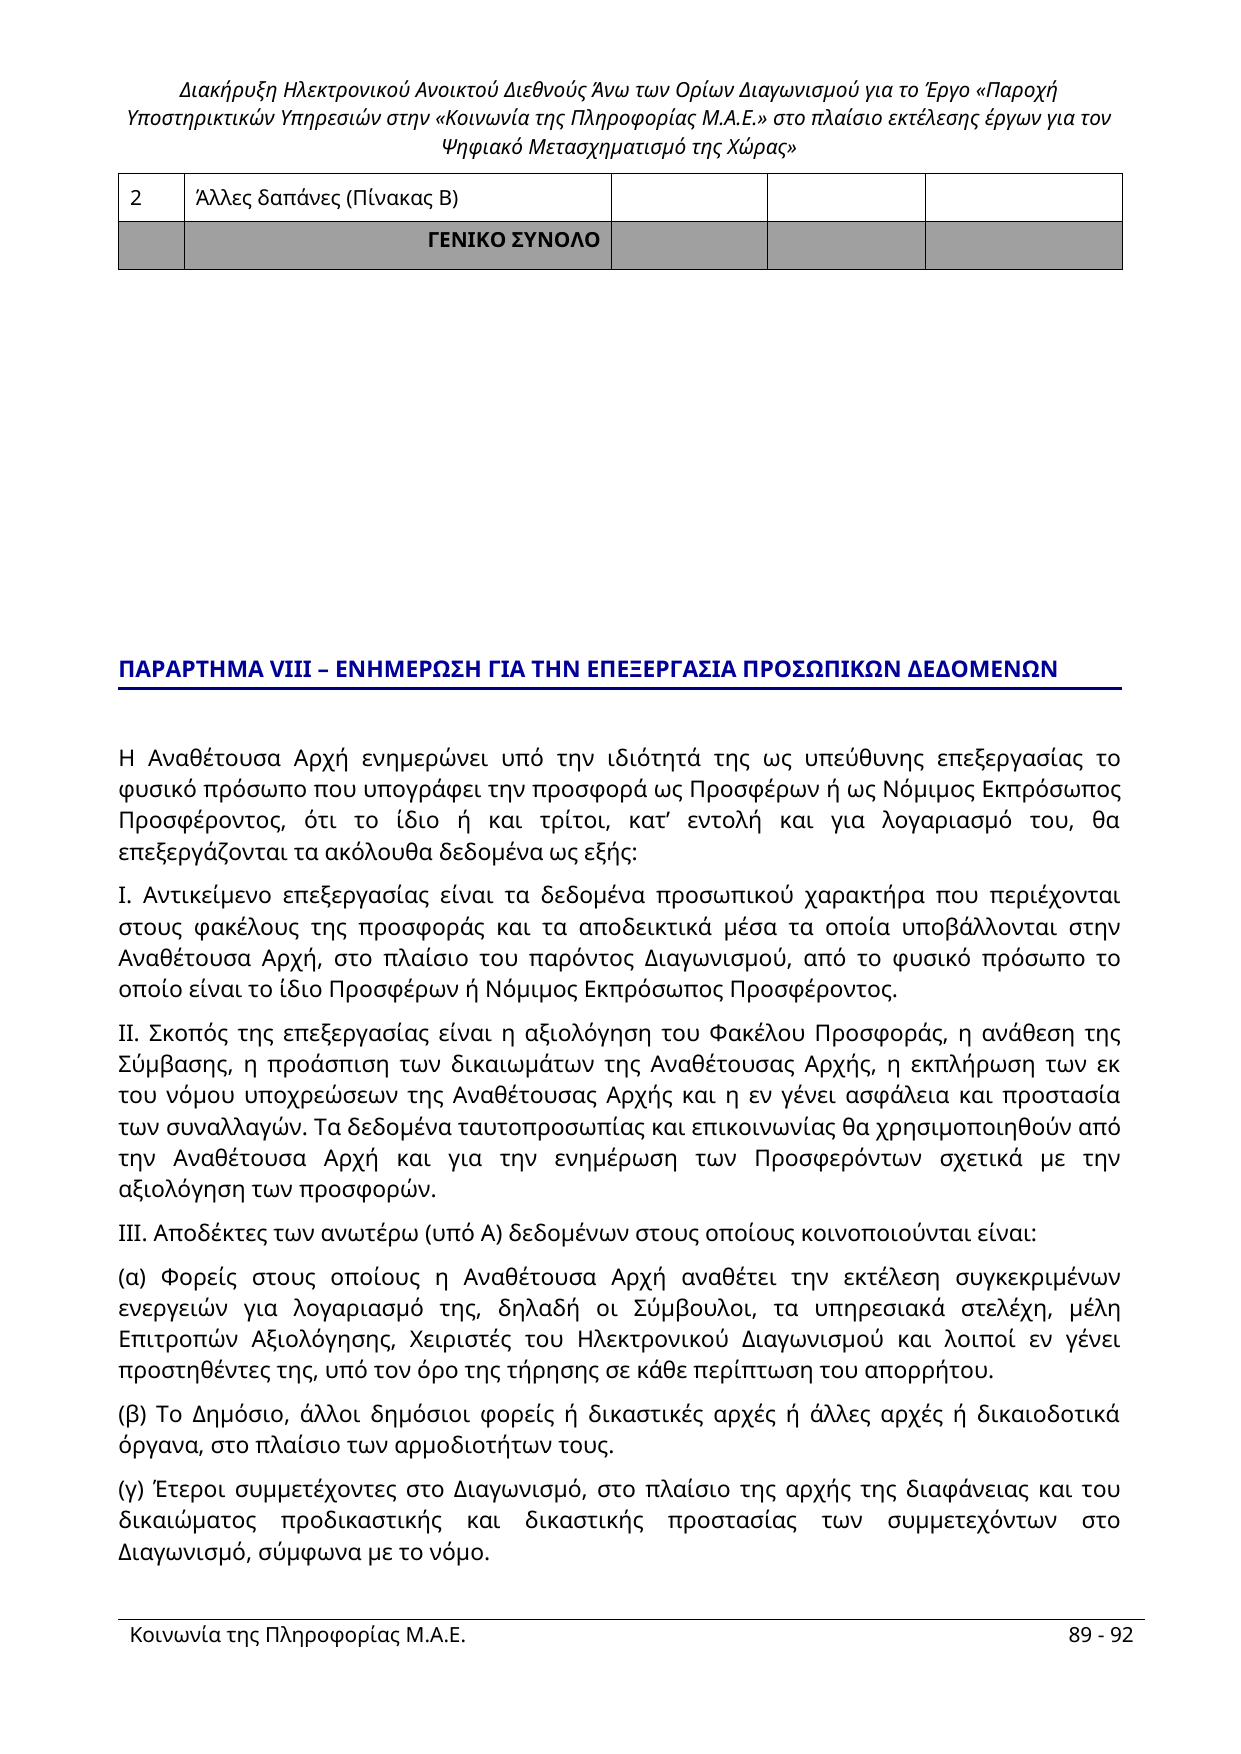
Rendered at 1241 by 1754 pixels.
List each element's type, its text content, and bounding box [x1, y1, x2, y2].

table_cell [768, 222, 925, 269]
table_cell [926, 222, 1122, 269]
text Η Αναθέτουσα Αρχή ενημερώνει υπό την ιδιότητά της ως υπεύθυνης επεξεργασίας το φυσικό πρόσωπο που υπογράφει την προσφορά ως Προσφέρων ή ως Νόμιμος Εκπρόσωπος Προσφέροντος, ότι το ίδιο ή και τρίτοι, κατ’ εντολή και για λογαριασμό του, θα επεξεργάζονται τα ακόλουθα δεδομένα ως εξής: [118, 742, 1122, 867]
table_cell [612, 174, 767, 221]
text ΙΙ. Σκοπός της επεξεργασίας είναι η αξιολόγηση του Φακέλου Προσφοράς, η ανάθεση της Σύμβασης, η προάσπιση των δικαιωμάτων της Αναθέτουσας Αρχής, η εκπλήρωση των εκ του νόμου υποχρεώσεων της Αναθέτουσας Αρχής και η εν γένει ασφάλεια και προστασία των συναλλαγών. Τα δεδομένα ταυτοπροσωπίας και επικοινωνίας θα χρησιμοποιηθούν από την Αναθέτουσα Αρχή και για την ενημέρωση των Προσφερόντων σχετικά με την αξιολόγηση των προσφορών. [118, 1017, 1122, 1204]
table_cell [119, 222, 184, 269]
table_cell [926, 174, 1122, 221]
table_cell [612, 222, 767, 269]
table_cell Άλλες δαπάνες (Πίνακας Β) [185, 174, 611, 221]
table_cell ΓΕΝΙΚΟ ΣΥΝΟΛΟ [185, 222, 611, 269]
table_cell 2 [119, 174, 184, 221]
text (γ) Έτεροι συμμετέχοντες στο Διαγωνισμό, στο πλαίσιο της αρχής της διαφάνειας και του δικαιώματος προδικαστικής και δικαστικής προστασίας των συμμετεχόντων στο Διαγωνισμό, σύμφωνα με το νόμο. [118, 1473, 1122, 1567]
text Ι. Αντικείμενο επεξεργασίας είναι τα δεδομένα προσωπικού χαρακτήρα που περιέχονται στους φακέλους της προσφοράς και τα αποδεικτικά μέσα τα οποία υποβάλλονται στην Αναθέτουσα Αρχή, στο πλαίσιο του παρόντος Διαγωνισμού, από το φυσικό πρόσωπο το οποίο είναι το ίδιο Προσφέρων ή Νόμιμος Εκπρόσωπος Προσφέροντος. [118, 879, 1122, 1004]
subtitle ΠΑΡΑΡΤΗΜΑ VIII – ΕΝΗΜΕΡΩΣΗ ΓΙΑ ΤΗΝ ΕΠΕΞΕΡΓΑΣΙΑ ΠΡΟΣΩΠΙΚΩΝ ΔΕΔΟΜΕΝΩΝ [118, 653, 1122, 687]
text (α) Φορείς στους οποίους η Αναθέτουσα Αρχή αναθέτει την εκτέλεση συγκεκριμένων ενεργειών για λογαριασμό της, δηλαδή οι Σύμβουλοι, τα υπηρεσιακά στελέχη, μέλη Επιτροπών Αξιολόγησης, Χειριστές του Ηλεκτρονικού Διαγωνισμού και λοιποί εν γένει προστηθέντες της, υπό τον όρο της τήρησης σε κάθε περίπτωση του απορρήτου. [118, 1261, 1122, 1386]
text (β) Το Δημόσιο, άλλοι δημόσιοι φορείς ή δικαστικές αρχές ή άλλες αρχές ή δικαιοδοτικά όργανα, στο πλαίσιο των αρμοδιοτήτων τους. [118, 1398, 1122, 1461]
text ΙΙΙ. Αποδέκτες των ανωτέρω (υπό Α) δεδομένων στους οποίους κοινοποιούνται είναι: [118, 1217, 1122, 1248]
table_cell [768, 174, 925, 221]
